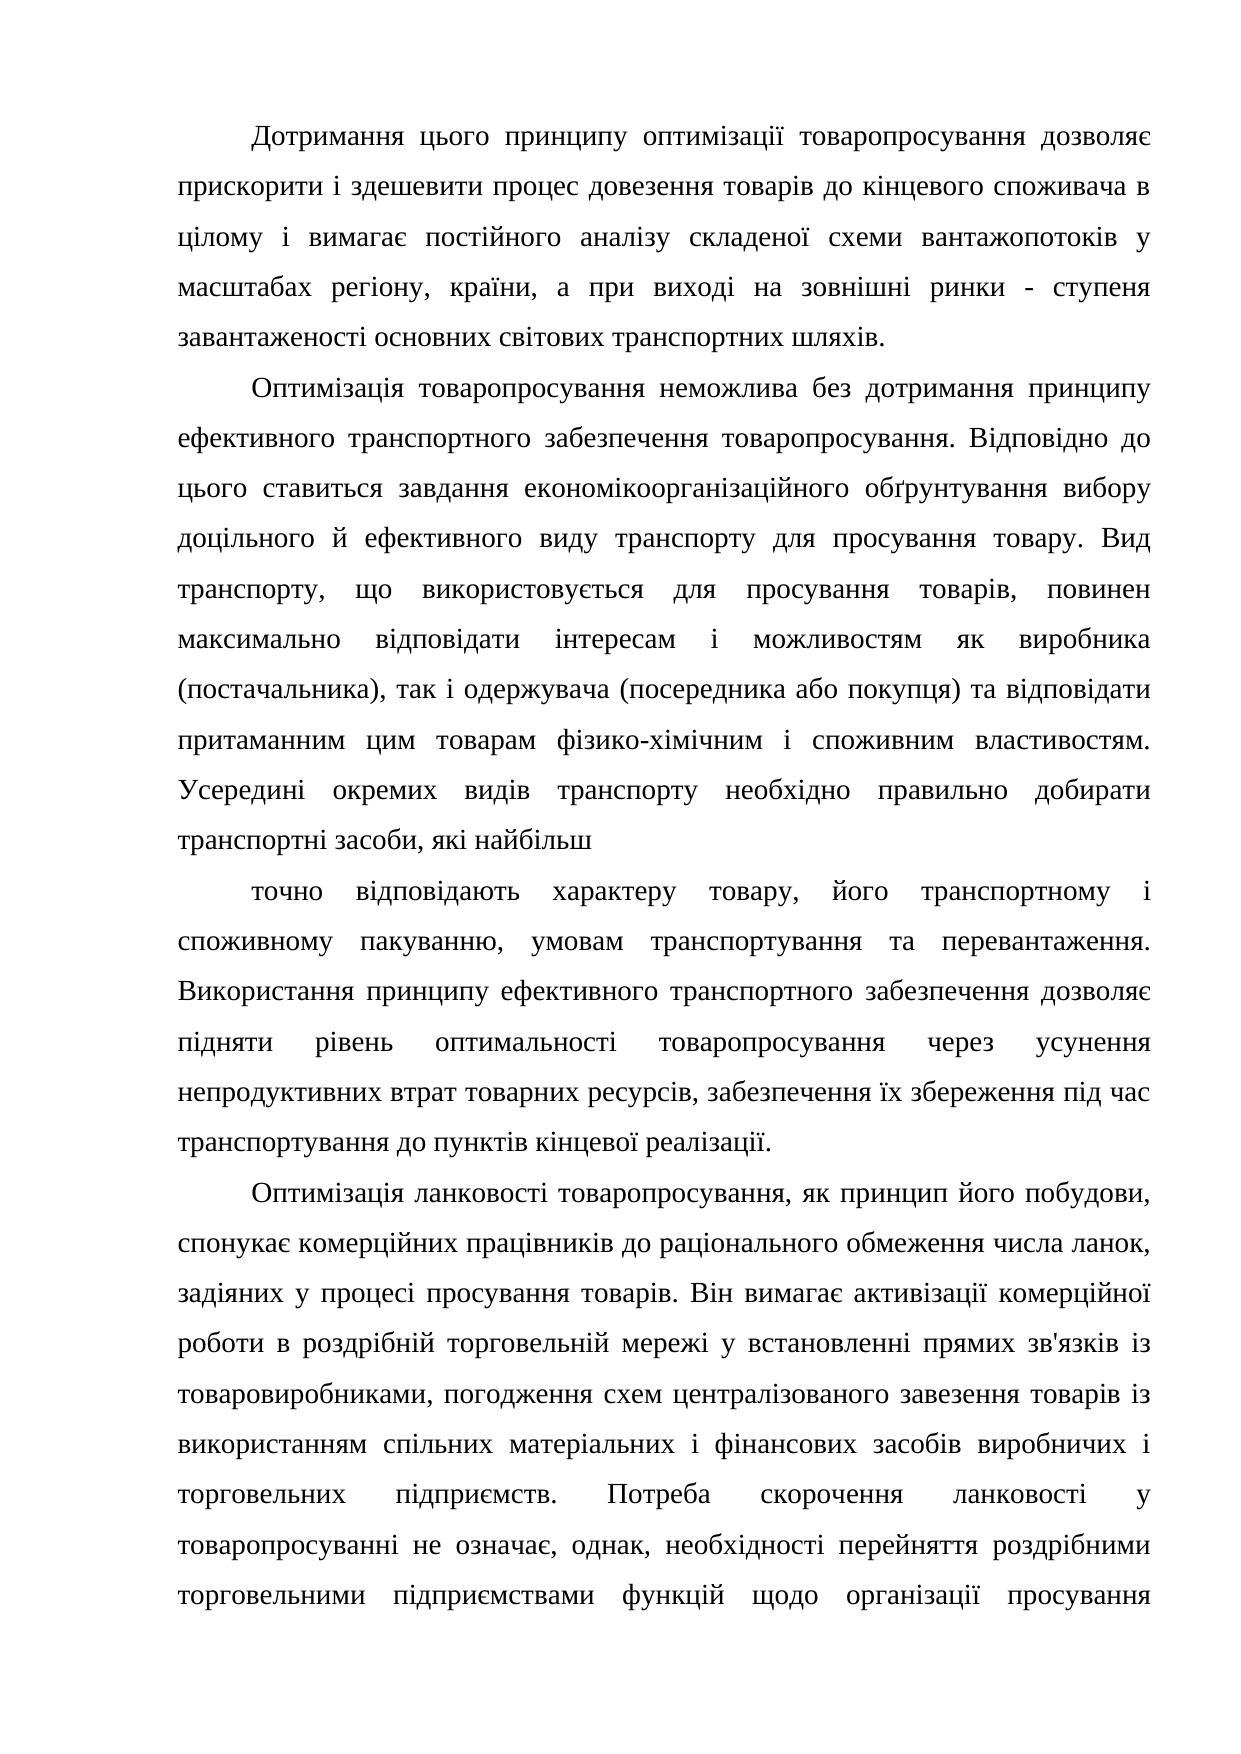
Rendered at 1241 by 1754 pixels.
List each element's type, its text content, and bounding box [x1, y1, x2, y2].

text Дотримання цього принципу оптимізації товаропросування дозволяє прискорити і здешевити процес довезення товарів до кінцевого споживача в цілому і вимагає постійного аналізу складеної схеми вантажопотоків у масштабах регіону, країни, а при виході на зовнішні ринки - ступеня завантаженості основних світових транспортних шляхів. [177, 118, 1152, 353]
text точно відповідають характеру товару, його транспортному і споживному пакуванню, умовам транспортування та перевантаження. Використання принципу ефективного транспортного забезпечення дозволяє підняти рівень оптимальності товаропросування через усунення непродуктивних втрат товарних ресурсів, забезпечення їх збереження під час транспортування до пунктів кінцевої реалізації. [177, 873, 1152, 1158]
text Оптимізація товаропросування неможлива без дотримання принципу ефективного транспортного забезпечення товаропросування. Відповідно до цього ставиться завдання економікоорганізаційного обґрунтування вибору доцільного й ефективного виду транспорту для просування товару. Вид транспорту, що використовується для просування товарів, повинен максимально відповідати інтересам і можливостям як виробника (постачальника), так і одержувача (посередника або покупця) та відповідати притаманним цим товарам фізико-хімічним і споживним властивостям. Усередині окремих видів транспорту необхідно правильно добирати транспортні засоби, які найбільш [177, 370, 1152, 856]
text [177, 1175, 1152, 1611]
